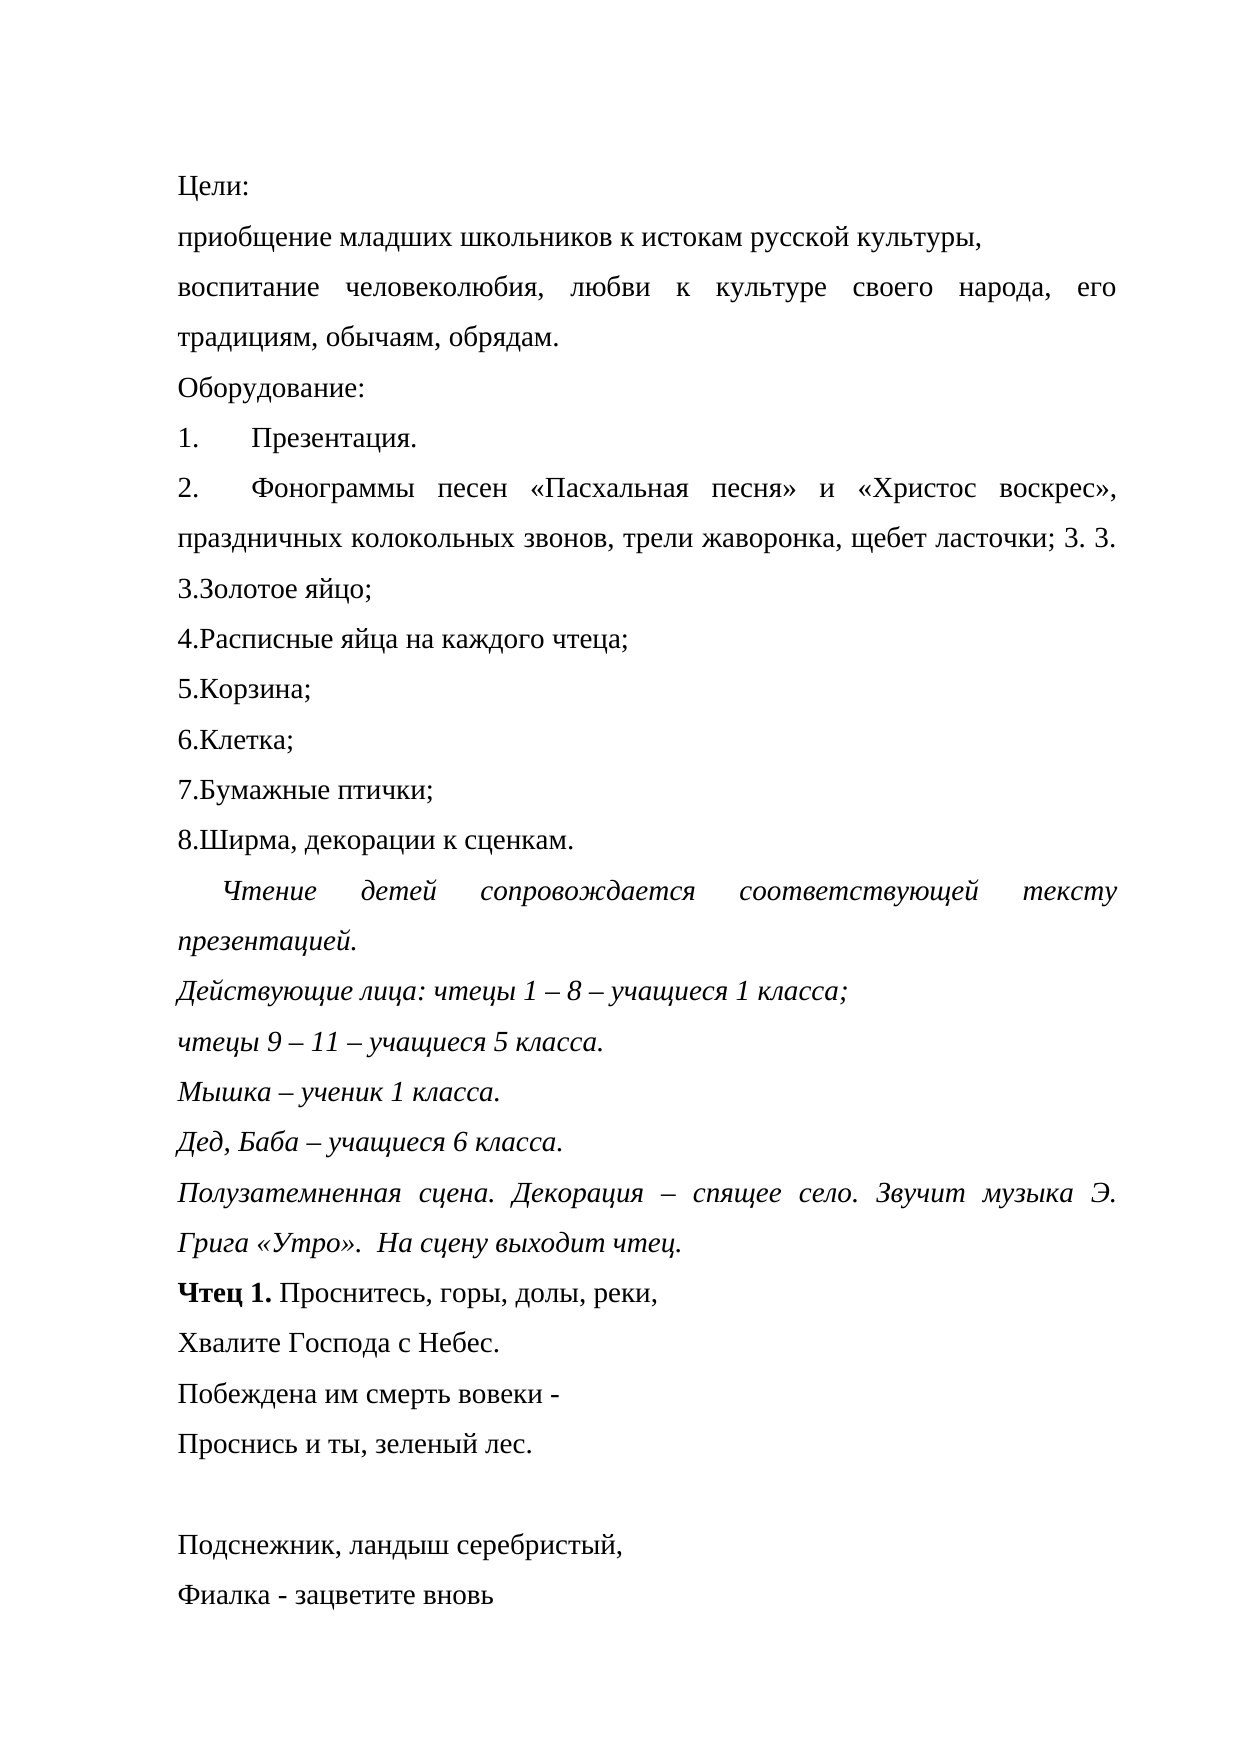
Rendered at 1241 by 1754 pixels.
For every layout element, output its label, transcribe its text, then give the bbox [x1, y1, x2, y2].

list 5.Корзина; [177, 672, 1118, 705]
text Подснежник, ландыш серебристый, [177, 1527, 1118, 1560]
text Чтец 1. Проснитесь, горы, долы, реки, [177, 1275, 1118, 1309]
list Чтение детей сопровождается соответствующей тексту презентацией. [177, 873, 1118, 957]
text Фиалка - зацветите вновь [177, 1577, 1118, 1611]
text Хвалите Господа с Небес. [177, 1326, 1118, 1359]
text приобщение младших школьников к истокам русской культуры, [177, 219, 1118, 252]
list Фонограммы песен «Пасхальная песня» и «Христос воскрес», праздничных колокольных звонов, трели жаворонка, щебет ласточки; 3. 3. 3.Золотое яйцо; [177, 470, 1118, 604]
text Мышка – ученик 1 класса. [177, 1074, 1118, 1108]
list 8.Ширма, декорации к сценкам. [177, 822, 1118, 856]
text Проснись и ты, зеленый лес. [177, 1426, 1118, 1460]
text Дед, Баба – учащиеся 6 класса. [177, 1124, 1118, 1158]
list 7.Бумажные птички; [177, 772, 1118, 806]
list 6.Клетка; [177, 722, 1118, 755]
list Презентация. [177, 420, 1118, 453]
text чтецы 9 – 11 – учащиеся 5 класса. [177, 1024, 1118, 1057]
list 4.Расписные яйца на каждого чтеца; [177, 621, 1118, 655]
text Действующие лица: чтецы 1 – 8 – учащиеся 1 класса; [177, 973, 1118, 1007]
text Цели: [177, 168, 1118, 202]
text воспитание человеколюбия, любви к культуре своего народа, его традициям, обычаям, обрядам. [177, 269, 1118, 353]
text Побеждена им смерть вовеки - [177, 1376, 1118, 1409]
text Оборудование: [177, 370, 1118, 403]
text Полузатемненная сцена. Декорация – спящее село. Звучит музыка Э. Грига «Утро». На сцену выходит чтец. [177, 1175, 1118, 1258]
